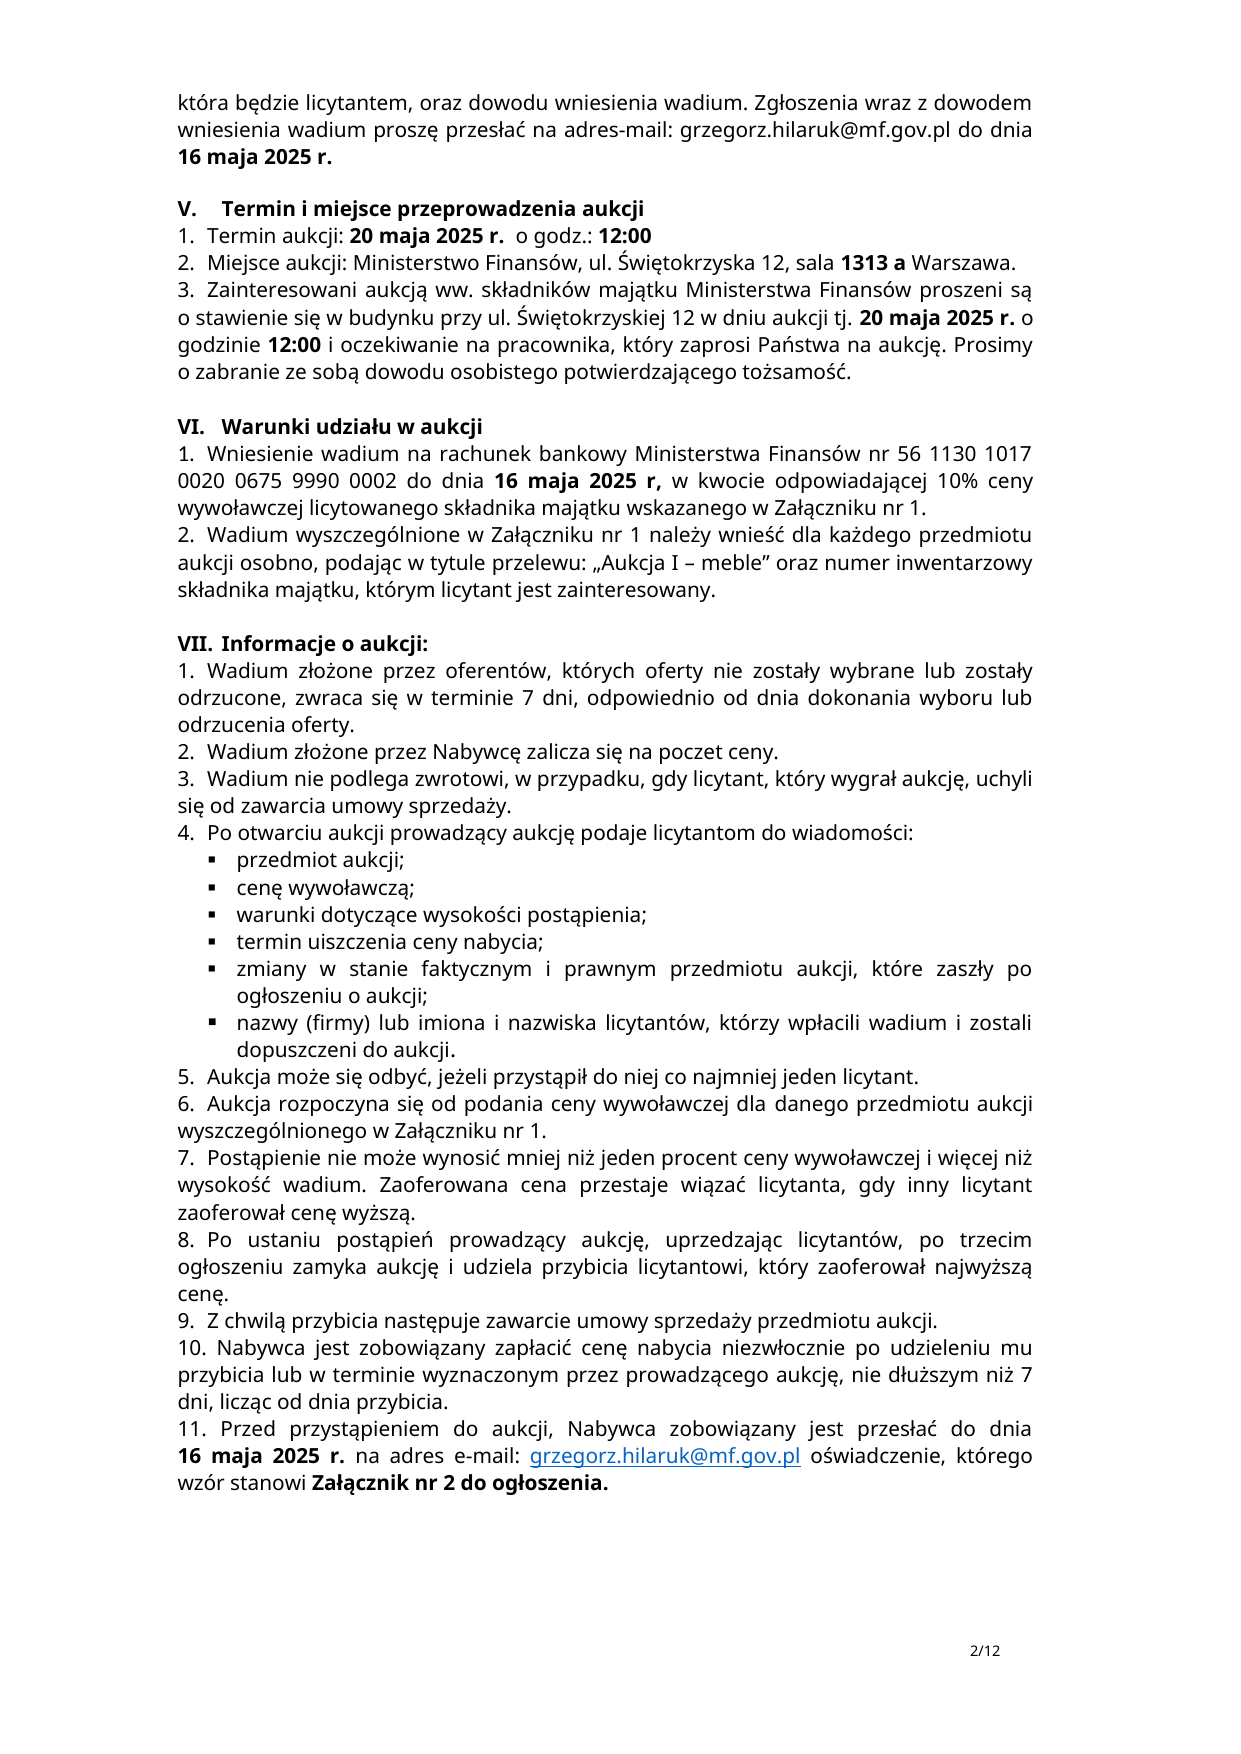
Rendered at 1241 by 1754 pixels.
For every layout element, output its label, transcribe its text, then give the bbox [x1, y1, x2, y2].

list Przed przystąpieniem do aukcji, Nabywca zobowiązany jest przesłać do dnia 16 maja 2025 r. na adres e-mail: grzegorz.hilaruk@mf.gov.pl oświadczenie, którego wzór stanowi Załącznik nr 2 do ogłoszenia. [177, 1415, 1033, 1496]
list Wadium nie podlega zwrotowi, w przypadku, gdy licytant, który wygrał aukcję, uchyli się od zawarcia umowy sprzedaży. [177, 765, 1033, 819]
list nazwy (firmy) lub imiona i nazwiska licytantów, którzy wpłacili wadium i zostali dopuszczeni do aukcji. [207, 1009, 1033, 1063]
list Miejsce aukcji: Ministerstwo Finansów, ul. Świętokrzyska 12, sala 1313 a Warszawa. [177, 249, 1033, 276]
list Z chwilą przybicia następuje zawarcie umowy sprzedaży przedmiotu aukcji. [177, 1307, 1033, 1334]
list Aukcja może się odbyć, jeżeli przystąpił do niej co najmniej jeden licytant. [177, 1063, 1033, 1090]
list Po ustaniu postąpień prowadzący aukcję, uprzedzając licytantów, po trzecim ogłoszeniu zamyka aukcję i udziela przybicia licytantowi, który zaoferował najwyższą cenę. [177, 1225, 1033, 1307]
list warunki dotyczące wysokości postąpienia; [207, 900, 1033, 927]
list Zainteresowani aukcją ww. składników majątku Ministerstwa Finansów proszeni są o stawienie się w budynku przy ul. Świętokrzyskiej 12 w dniu aukcji tj. 20 maja 2025 r. o godzinie 12:00 i oczekiwanie na pracownika, który zaprosi Państwa na aukcję. Prosimy o zabranie ze sobą dowodu osobistego potwierdzającego tożsamość. [177, 276, 1033, 384]
list Wniesienie wadium na rachunek bankowy Ministerstwa Finansów nr 56 1130 1017 0020 0675 9990 0002 do dnia 16 maja 2025 r, w kwocie odpowiadającej 10% ceny wywoławczej licytowanego składnika majątku wskazanego w Załączniku nr 1. [177, 440, 1033, 521]
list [177, 89, 1033, 170]
list Warunki udziału w aukcji [177, 413, 1033, 440]
list zmiany w stanie faktycznym i prawnym przedmiotu aukcji, które zaszły po ogłoszeniu o aukcji; [207, 954, 1033, 1009]
list Informacje o aukcji: [177, 629, 1033, 657]
list Termin i miejsce przeprowadzenia aukcji [177, 195, 1033, 222]
list Aukcja rozpoczyna się od podania ceny wywoławczej dla danego przedmiotu aukcji wyszczególnionego w Załączniku nr 1. [177, 1090, 1033, 1144]
list Termin aukcji: 20 maja 2025 r. o godz.: 12:00 [177, 222, 1033, 249]
list Postąpienie nie może wynosić mniej niż jeden procent ceny wywoławczej i więcej niż wysokość wadium. Zaoferowana cena przestaje wiązać licytanta, gdy inny licytant zaoferował cenę wyższą. [177, 1144, 1033, 1225]
list Wadium złożone przez Nabywcę zalicza się na poczet ceny. [177, 738, 1033, 765]
list Wadium złożone przez oferentów, których oferty nie zostały wybrane lub zostały odrzucone, zwraca się w terminie 7 dni, odpowiednio od dnia dokonania wyboru lub odrzucenia oferty. [177, 657, 1033, 738]
list Nabywca jest zobowiązany zapłacić cenę nabycia niezwłocznie po udzieleniu mu przybicia lub w terminie wyznaczonym przez prowadzącego aukcję, nie dłuższym niż 7 dni, licząc od dnia przybicia. [177, 1334, 1033, 1415]
list Wadium wyszczególnione w Załączniku nr 1 należy wnieść dla każdego przedmiotu aukcji osobno, podając w tytule przelewu: „Aukcja I – meble” oraz numer inwentarzowy składnika majątku, którym licytant jest zainteresowany. [177, 521, 1033, 602]
list cenę wywoławczą; [207, 873, 1033, 900]
list Po otwarciu aukcji prowadzący aukcję podaje licytantom do wiadomości: [177, 819, 1033, 846]
list termin uiszczenia ceny nabycia; [207, 927, 1033, 954]
list przedmiot aukcji; [207, 846, 1033, 873]
